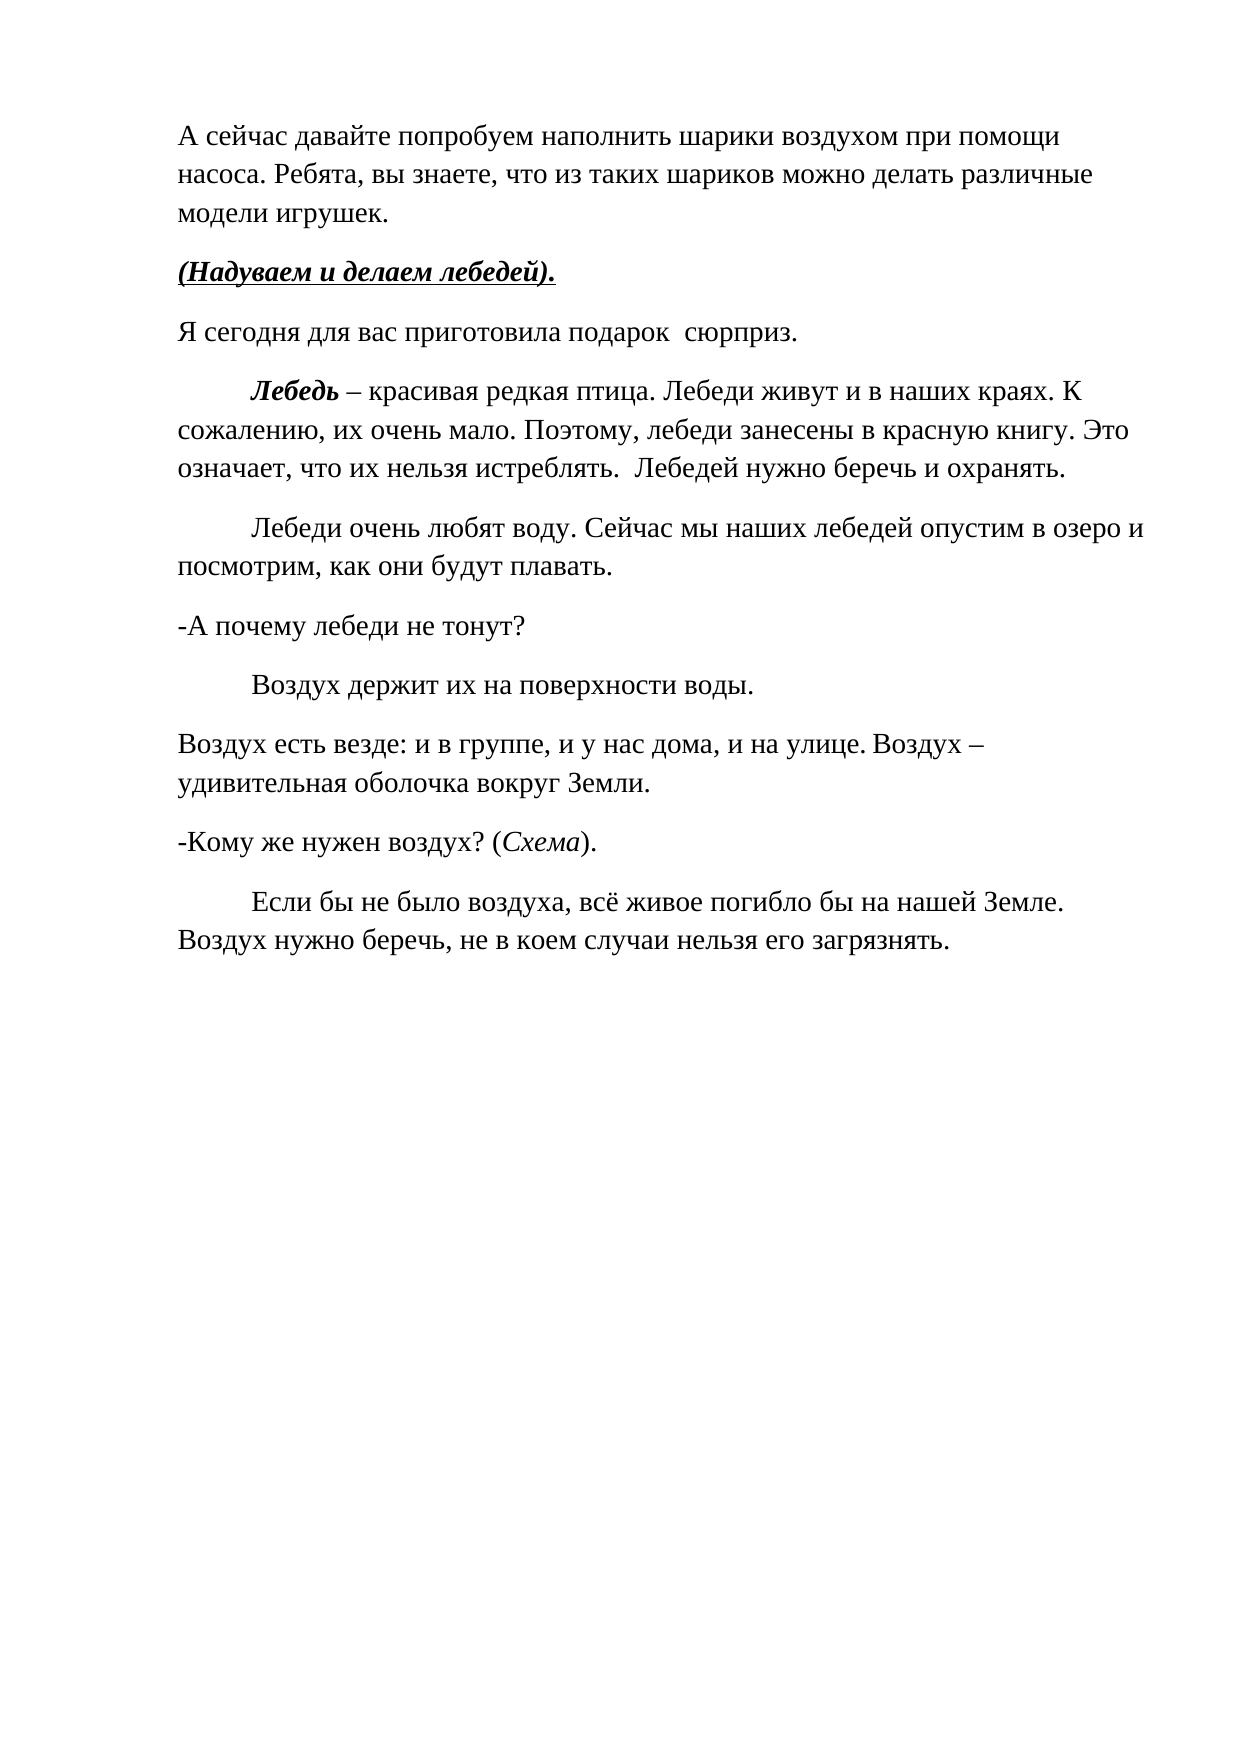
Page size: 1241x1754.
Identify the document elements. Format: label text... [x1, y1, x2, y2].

text (Надуваем и делаем лебедей). [177, 254, 1152, 288]
text А сейчас давайте попробуем наполнить шарики воздухом при помощи насоса. Ребята, вы знаете, что из таких шариков можно делать различные модели игрушек. [177, 118, 1152, 229]
text Если бы не было воздуха, всё живое погибло бы на нашей Земле. Воздух нужно беречь, не в коем случаи нельзя его загрязнять. [177, 884, 1152, 956]
text Воздух держит их на поверхности воды. [177, 667, 1152, 701]
text Воздух есть везде: и в группе, и у нас дома, и на улице. Воздух – удивительная оболочка вокруг Земли. [177, 726, 1152, 798]
text -Кому же нужен воздух? (Схема). [177, 824, 1152, 858]
text Я сегодня для вас приготовила подарок сюрприз. [177, 314, 1152, 347]
text -А почему лебеди не тонут? [177, 608, 1152, 641]
text Лебедь – красивая редкая птица. Лебеди живут и в наших краях. К сожалению, их очень мало. Поэтому, лебеди занесены в красную книгу. Это означает, что их нельзя истреблять. Лебедей нужно беречь и охранять. [177, 373, 1152, 484]
text Лебеди очень любят воду. Сейчас мы наших лебедей опустим в озеро и посмотрим, как они будут плавать. [177, 510, 1152, 582]
